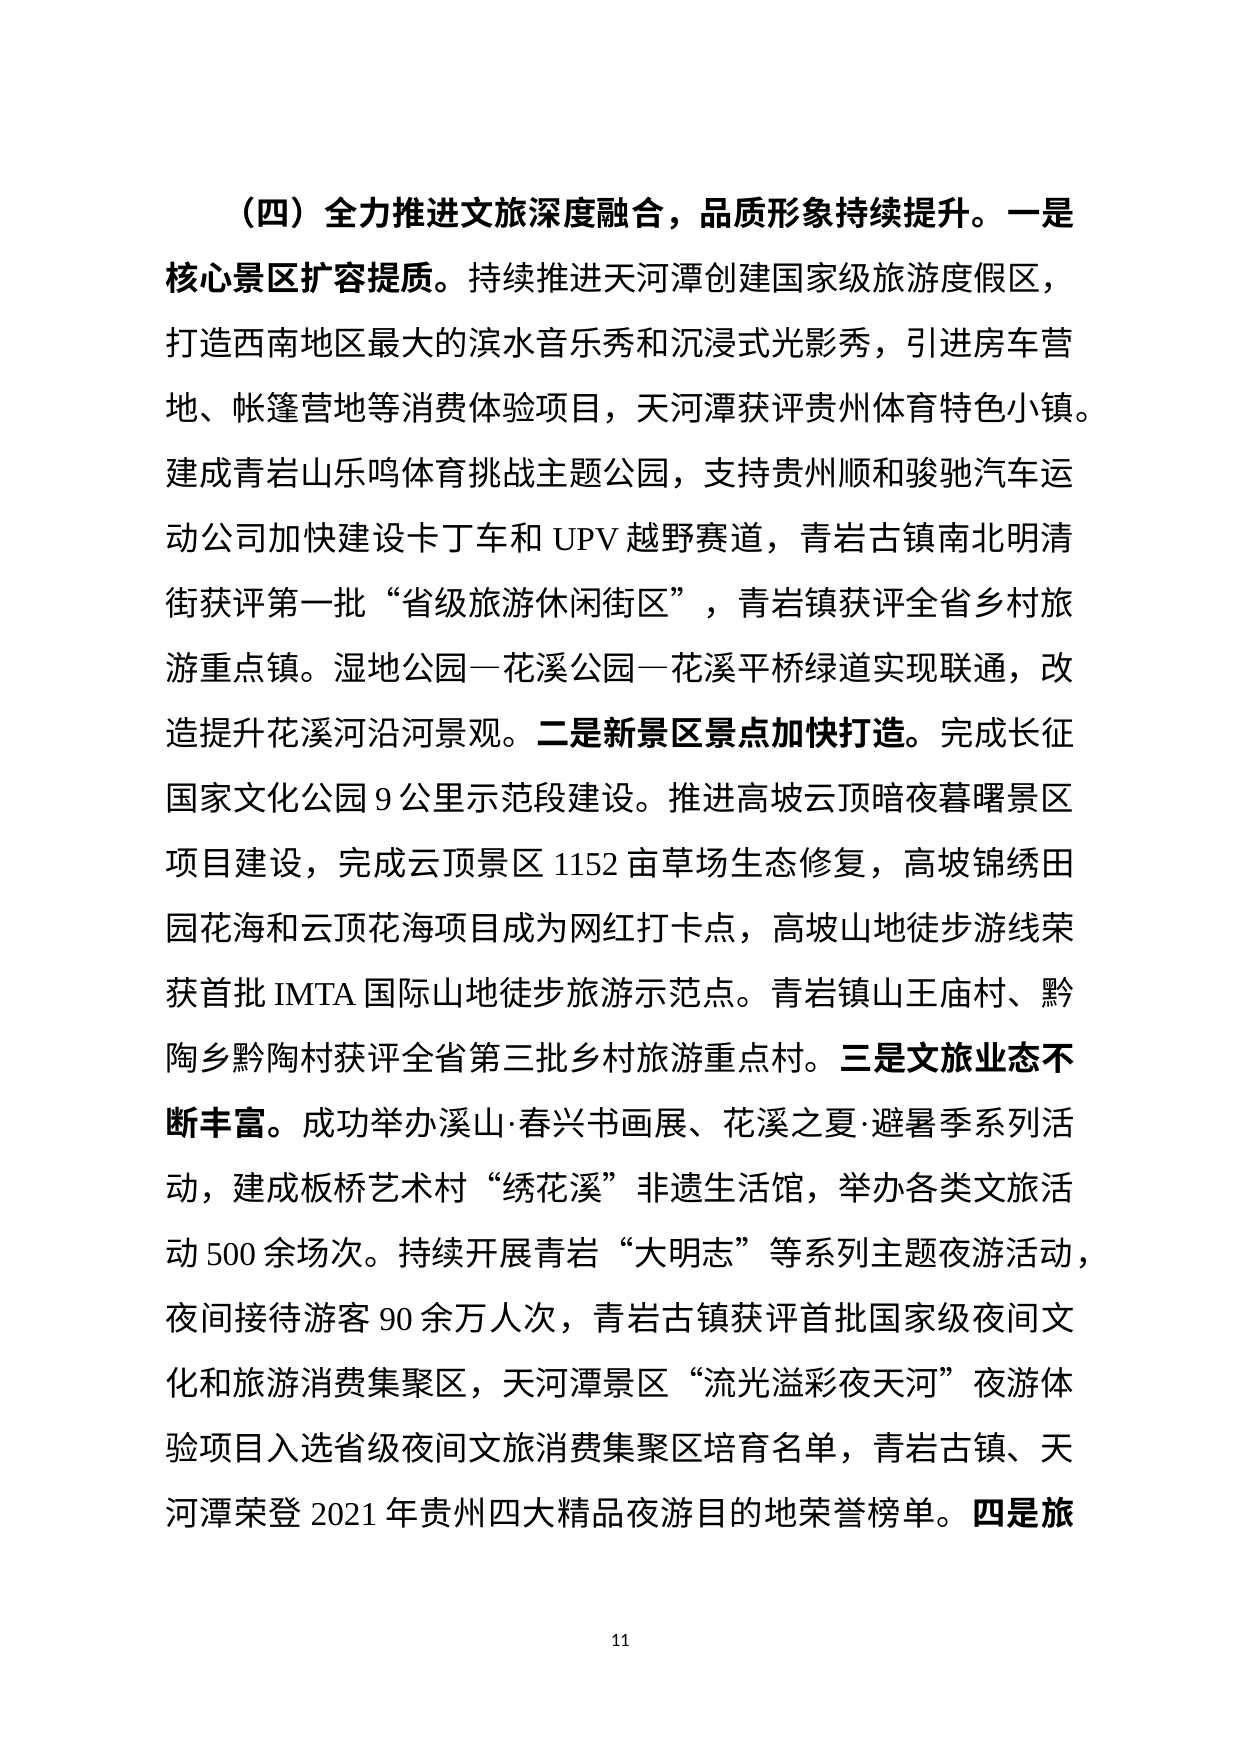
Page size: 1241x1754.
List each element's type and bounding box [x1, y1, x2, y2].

text [165, 178, 1075, 1543]
